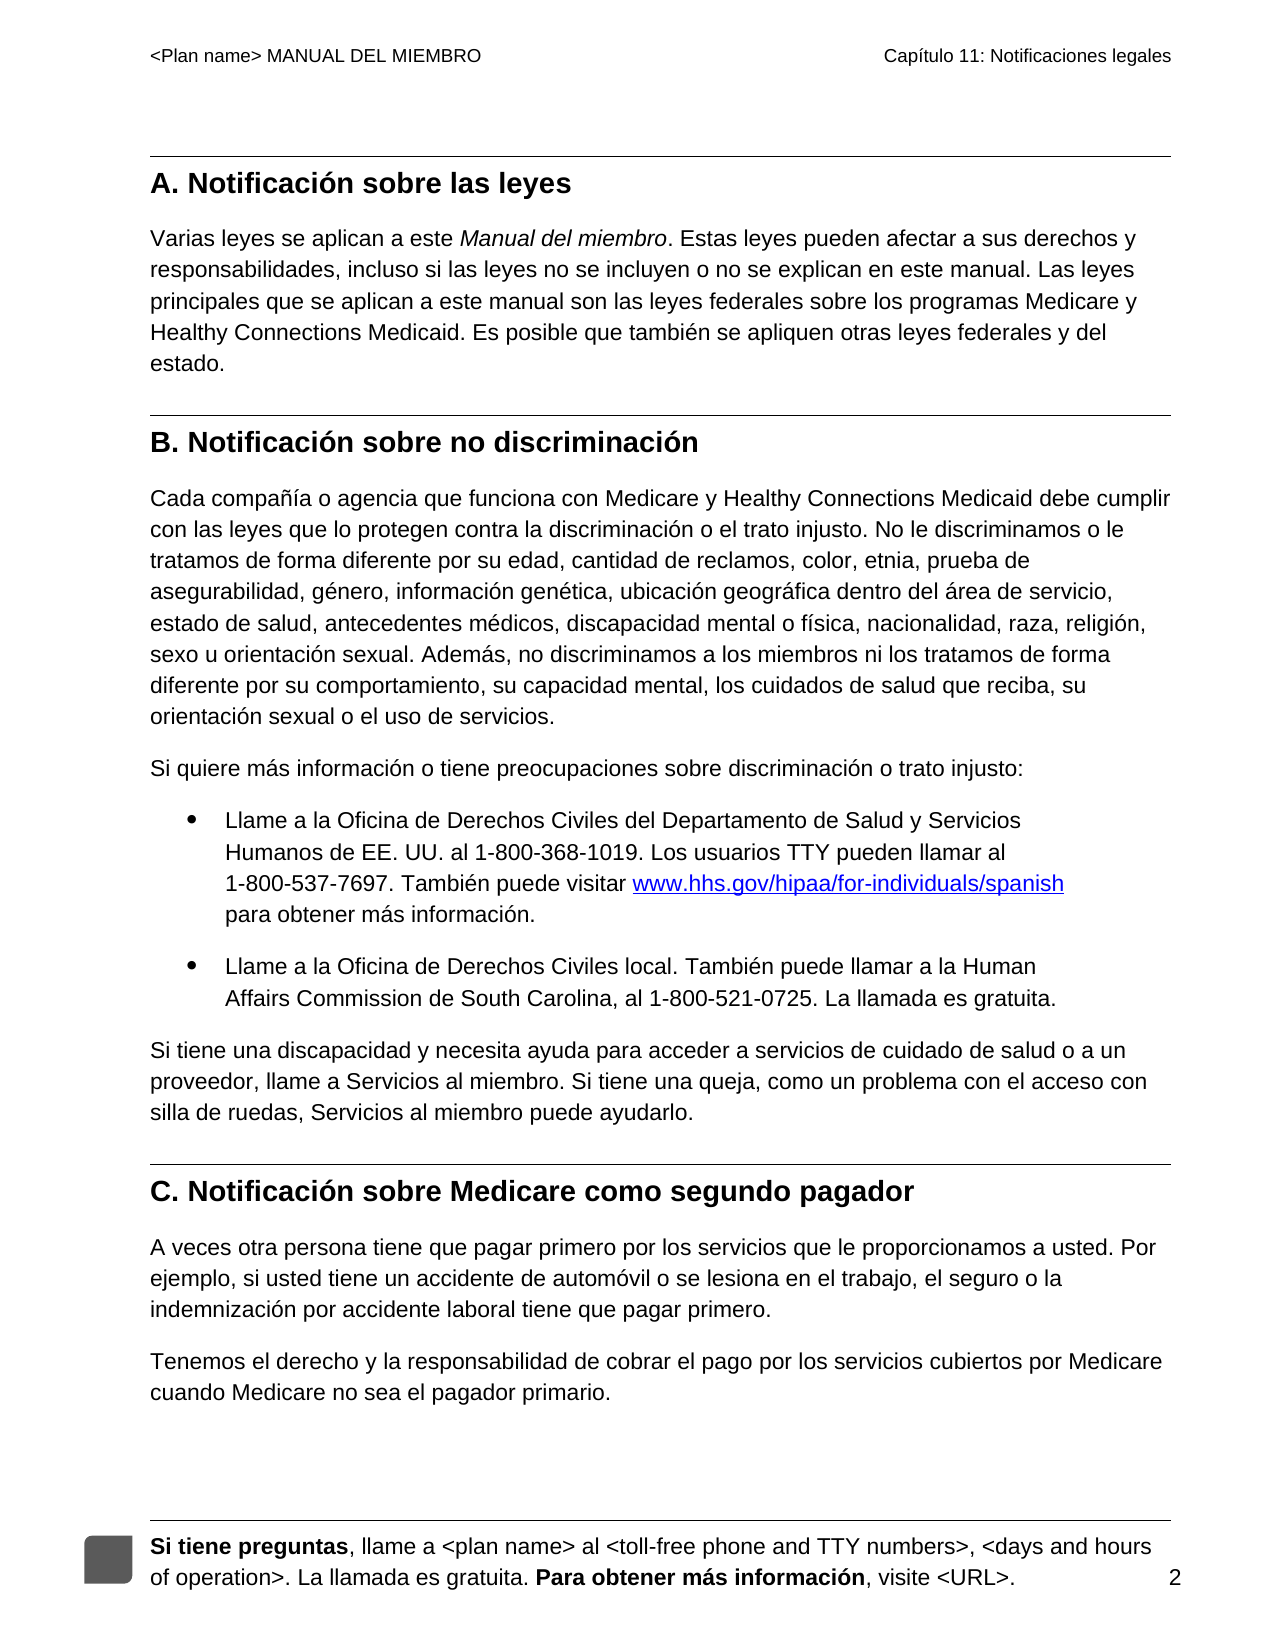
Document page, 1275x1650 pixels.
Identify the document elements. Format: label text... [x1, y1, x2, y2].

subtitle Notificación sobre no discriminación [150, 416, 1171, 460]
text Si quiere más información o tiene preocupaciones sobre discriminación o trato injusto: [150, 752, 1171, 783]
list Llame a la Oficina de Derechos Civiles del Departamento de Salud y Servicios Humanos de EE. UU. al 1-800-368-1019. Los usuarios TTY pueden llamar al 1-800-537-7697. También puede visitar www.hhs.gov/hipaa/for-individuals/spanish para obtener más información. [187, 804, 1096, 929]
list Llame a la Oficina de Derechos Civiles local. También puede llamar a la Human Affairs Commission de South Carolina, al 1-800-521-0725. La llamada es gratuita. [187, 950, 1096, 1012]
text Tenemos el derecho y la responsabilidad de cobrar el pago por los servicios cubiertos por Medicare cuando Medicare no sea el pagador primario. [150, 1344, 1171, 1407]
text A veces otra persona tiene que pagar primero por los servicios que le proporcionamos a usted. Por ejemplo, si usted tiene un accidente de automóvil o se lesiona en el trabajo, el seguro o la indemnización por accidente laboral tiene que pagar primero. [150, 1230, 1171, 1324]
text Si tiene una discapacidad y necesita ayuda para acceder a servicios de cuidado de salud o a un proveedor, llame a Servicios al miembro. Si tiene una queja, como un problema con el acceso con silla de ruedas, Servicios al miembro puede ayudarlo. [150, 1033, 1171, 1127]
text Varias leyes se aplican a este Manual del miembro. Estas leyes pueden afectar a sus derechos y responsabilidades, incluso si las leyes no se incluyen o no se explican en este manual. Las leyes principales que se aplican a este manual son las leyes federales sobre los programas Medicare y Healthy Connections Medicaid. Es posible que también se apliquen otras leyes federales y del estado. [150, 222, 1171, 378]
subtitle Notificación sobre Medicare como segundo pagador [150, 1165, 1171, 1209]
text Cada compañía o agencia que funciona con Medicare y Healthy Connections Medicaid debe cumplir con las leyes que lo protegen contra la discriminación o el trato injusto. No le discriminamos o le tratamos de forma diferente por su edad, cantidad de reclamos, color, etnia, prueba de asegurabilidad, género, información genética, ubicación geográfica dentro del área de servicio, estado de salud, antecedentes médicos, discapacidad mental o física, nacionalidad, raza, religión, sexo u orientación sexual. Además, no discriminamos a los miembros ni los tratamos de forma diferente por su comportamiento, su capacidad mental, los cuidados de salud que reciba, su orientación sexual o el uso de servicios. [150, 481, 1171, 731]
subtitle Notificación sobre las leyes [150, 157, 1171, 201]
